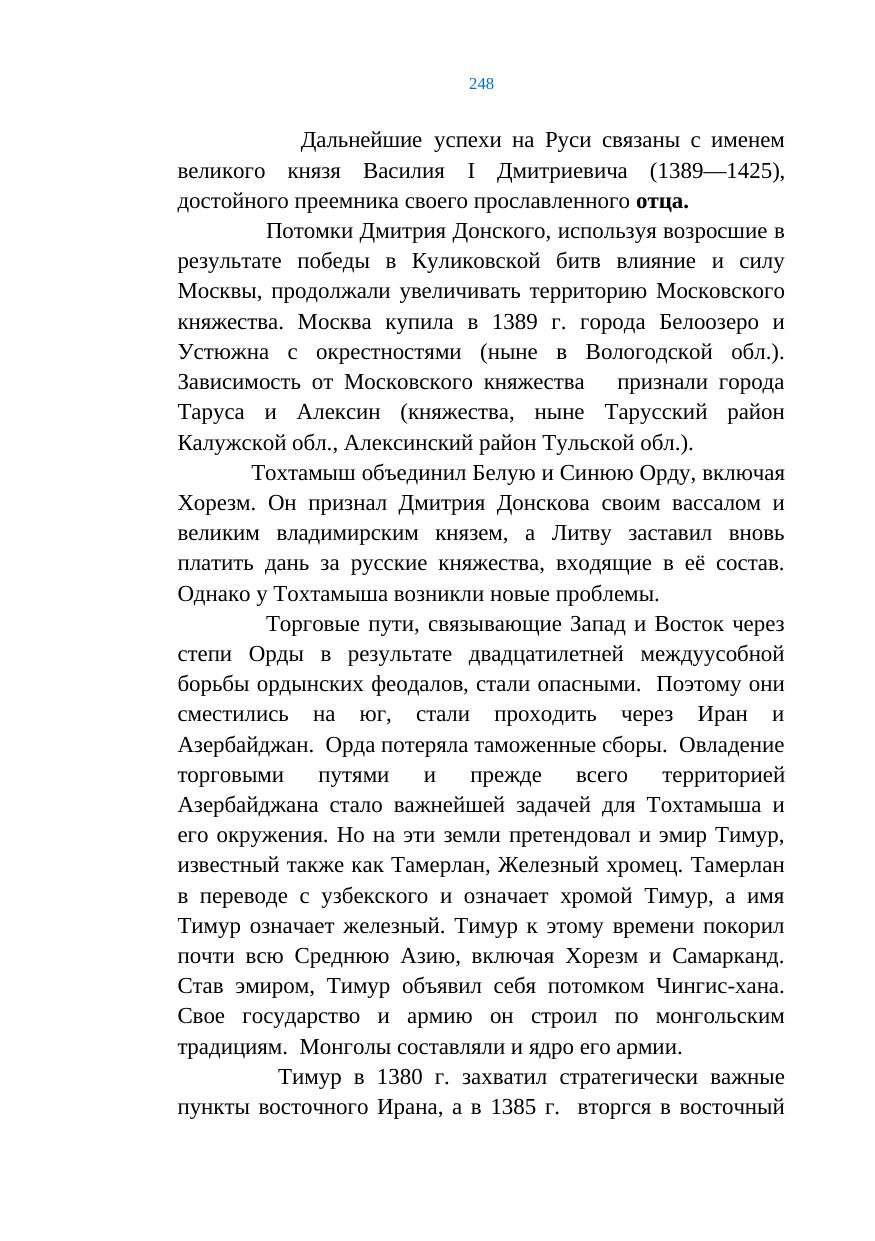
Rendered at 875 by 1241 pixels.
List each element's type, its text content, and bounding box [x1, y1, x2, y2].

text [177, 1063, 786, 1119]
text Торговые пути, связывающие Запад и Восток через степи Орды в результате двадцатилетней междуусобной борьбы ордынских феодалов, стали опасными. Поэтому они сместились на юг, стали проходить через Иран и Азербайджан. Орда потеряла таможенные сборы. Овладение торговыми путями и прежде всего территорией Азербайджана стало важнейшей задачей для Тохтамыша и его окружения. Но на эти земли претендовал и эмир Тимур, известный также как Тамерлан, Железный хромец. Тамерлан в переводе с узбекского и означает хромой Тимур, а имя Тимур означает железный. Тимур к этому времени покорил почти всю Среднюю Азию, включая Хорезм и Самарканд. Став эмиром, Тимур объявил себя потомком Чингис-хана. Свое государство и армию он строил по монгольским традициям. Монголы составляли и ядро его армии. [177, 610, 786, 1059]
text Тохтамыш объединил Белую и Синюю Орду, включая Хорезм. Он признал Дмитрия Донскова своим вассалом и великим владимирским князем, а Литву заставил вновь платить дань за русские княжества, входящие в её состав. Однако у Тохтамыша возникли новые проблемы. [177, 459, 786, 606]
text Потомки Дмитрия Донского, используя возросшие в результате победы в Куликовской битв влияние и силу Москвы, продолжали увеличивать территорию Московского княжества. Москва купила в 1389 г. города Белоозеро и Устюжна с окрестностями (ныне в Вологодской обл.). Зависимость от Московского княжества признали города Таруса и Алексин (княжества, ныне Тарусский район Калужской обл., Алексинский район Тульской обл.). [177, 217, 786, 455]
subtitle Дальнейшие успехи на Руси связаны с именем великого князя Василия I Дмитриевича (1389—1425), достойного преемника своего прославленного отца. [177, 127, 786, 213]
